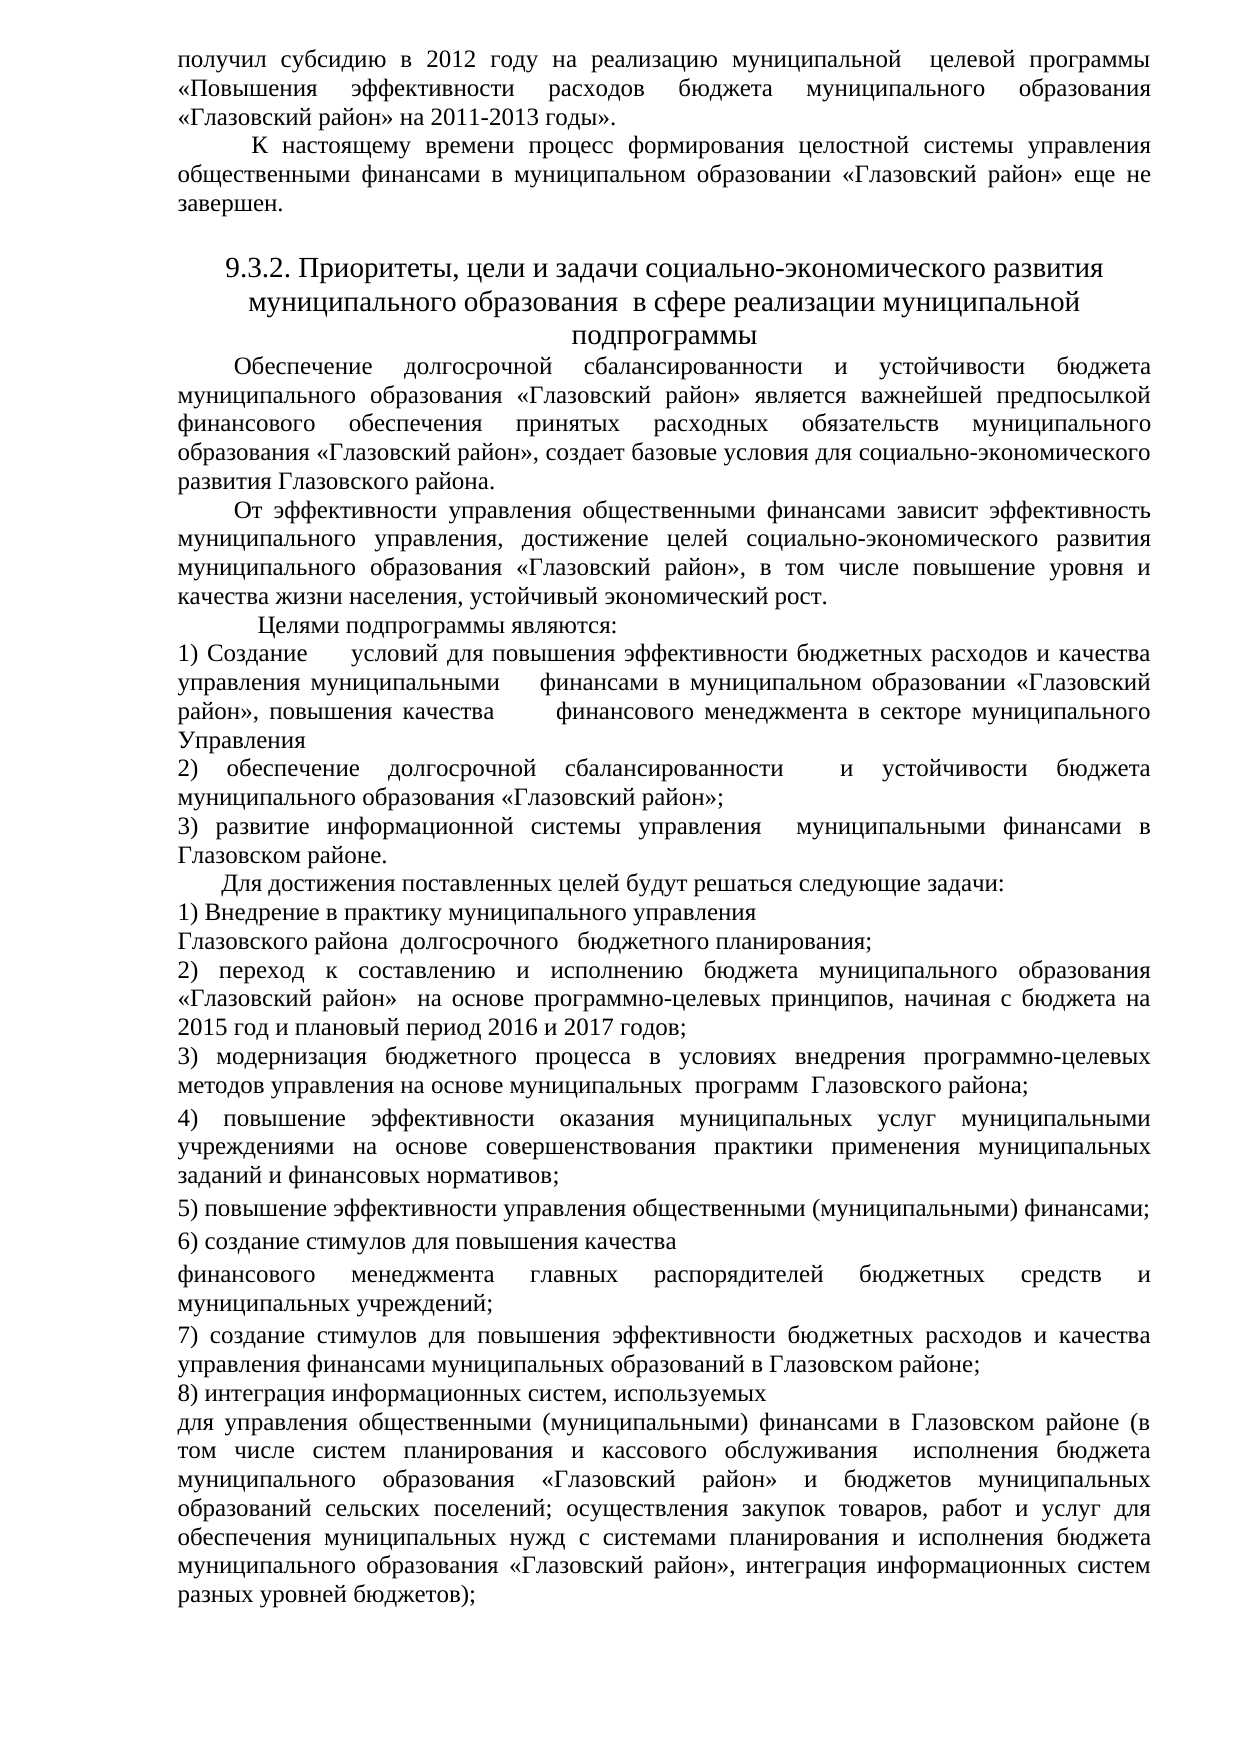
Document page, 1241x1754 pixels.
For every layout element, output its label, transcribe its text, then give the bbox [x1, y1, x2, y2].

text Целями подпрограммы являются: [177, 610, 1152, 638]
text 3) развитие информационной системы управления муниципальными финансами в Глазовском районе. [177, 811, 1152, 868]
text 4) повышение эффективности оказания муниципальных услуг муниципальными учреждениями на основе совершенствования практики применения муниципальных заданий и финансовых нормативов; [177, 1103, 1152, 1189]
text 8) интеграция информационных систем, используемых [177, 1378, 1152, 1407]
text 2) обеспечение долгосрочной сбалансированности и устойчивости бюджета муниципального образования «Глазовский район»; [177, 753, 1152, 811]
text финансового менеджмента главных распорядителей бюджетных средств и муниципальных учреждений; [177, 1259, 1152, 1316]
text К настоящему времени процесс формирования целостной системы управления общественными финансами в муниципальном образовании «Глазовский район» еще не завершен. [177, 131, 1152, 217]
text От эффективности управления общественными финансами зависит эффективность муниципального управления, достижение целей социально-экономического развития муниципального образования «Глазовский район», в том числе повышение уровня и качества жизни населения, устойчивый экономический рост. [177, 495, 1152, 610]
text 1) Создание условий для повышения эффективности бюджетных расходов и качества управления муниципальными финансами в муниципальном образовании «Глазовский район», повышения качества финансового менеджмента в секторе муниципального Управления [177, 638, 1152, 753]
text 3) модернизация бюджетного процесса в условиях внедрения программно-целевых методов управления на основе муниципальных программ Глазовского района; [177, 1041, 1152, 1098]
text 6) создание стимулов для повышения качества [177, 1226, 1152, 1255]
text Глазовского района долгосрочного бюджетного планирования; [177, 926, 1152, 955]
text 2) переход к составлению и исполнению бюджета муниципального образования «Глазовский район» на основе программно-целевых принципов, начиная с бюджета на 2015 год и плановый период 2016 и 2017 годов; [177, 955, 1152, 1041]
text 7) создание стимулов для повышения эффективности бюджетных расходов и качества управления финансами муниципальных образований в Глазовском районе; [177, 1321, 1152, 1378]
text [177, 44, 1152, 131]
text 1) Внедрение в практику муниципального управления [177, 897, 1152, 926]
text Для достижения поставленных целей будут решаться следующие задачи: [177, 868, 1152, 897]
text 9.3.2. Приоритеты, цели и задачи социально-экономического развития муниципального образования в сфере реализации муниципальной подпрограммы [177, 250, 1152, 351]
text 5) повышение эффективности управления общественными (муниципальными) финансами; [177, 1193, 1152, 1222]
text для управления общественными (муниципальными) финансами в Глазовском районе (в том числе систем планирования и кассового обслуживания исполнения бюджета муниципального образования «Глазовский район» и бюджетов муниципальных образований сельских поселений; осуществления закупок товаров, работ и услуг для обеспечения муниципальных нужд с системами планирования и исполнения бюджета муниципального образования «Глазовский район», интеграция информационных систем разных уровней бюджетов); [177, 1407, 1152, 1608]
text Обеспечение долгосрочной сбалансированности и устойчивости бюджета муниципального образования «Глазовский район» является важнейшей предпосылкой финансового обеспечения принятых расходных обязательств муниципального образования «Глазовский район», создает базовые условия для социально-экономического развития Глазовского района. [177, 351, 1152, 495]
